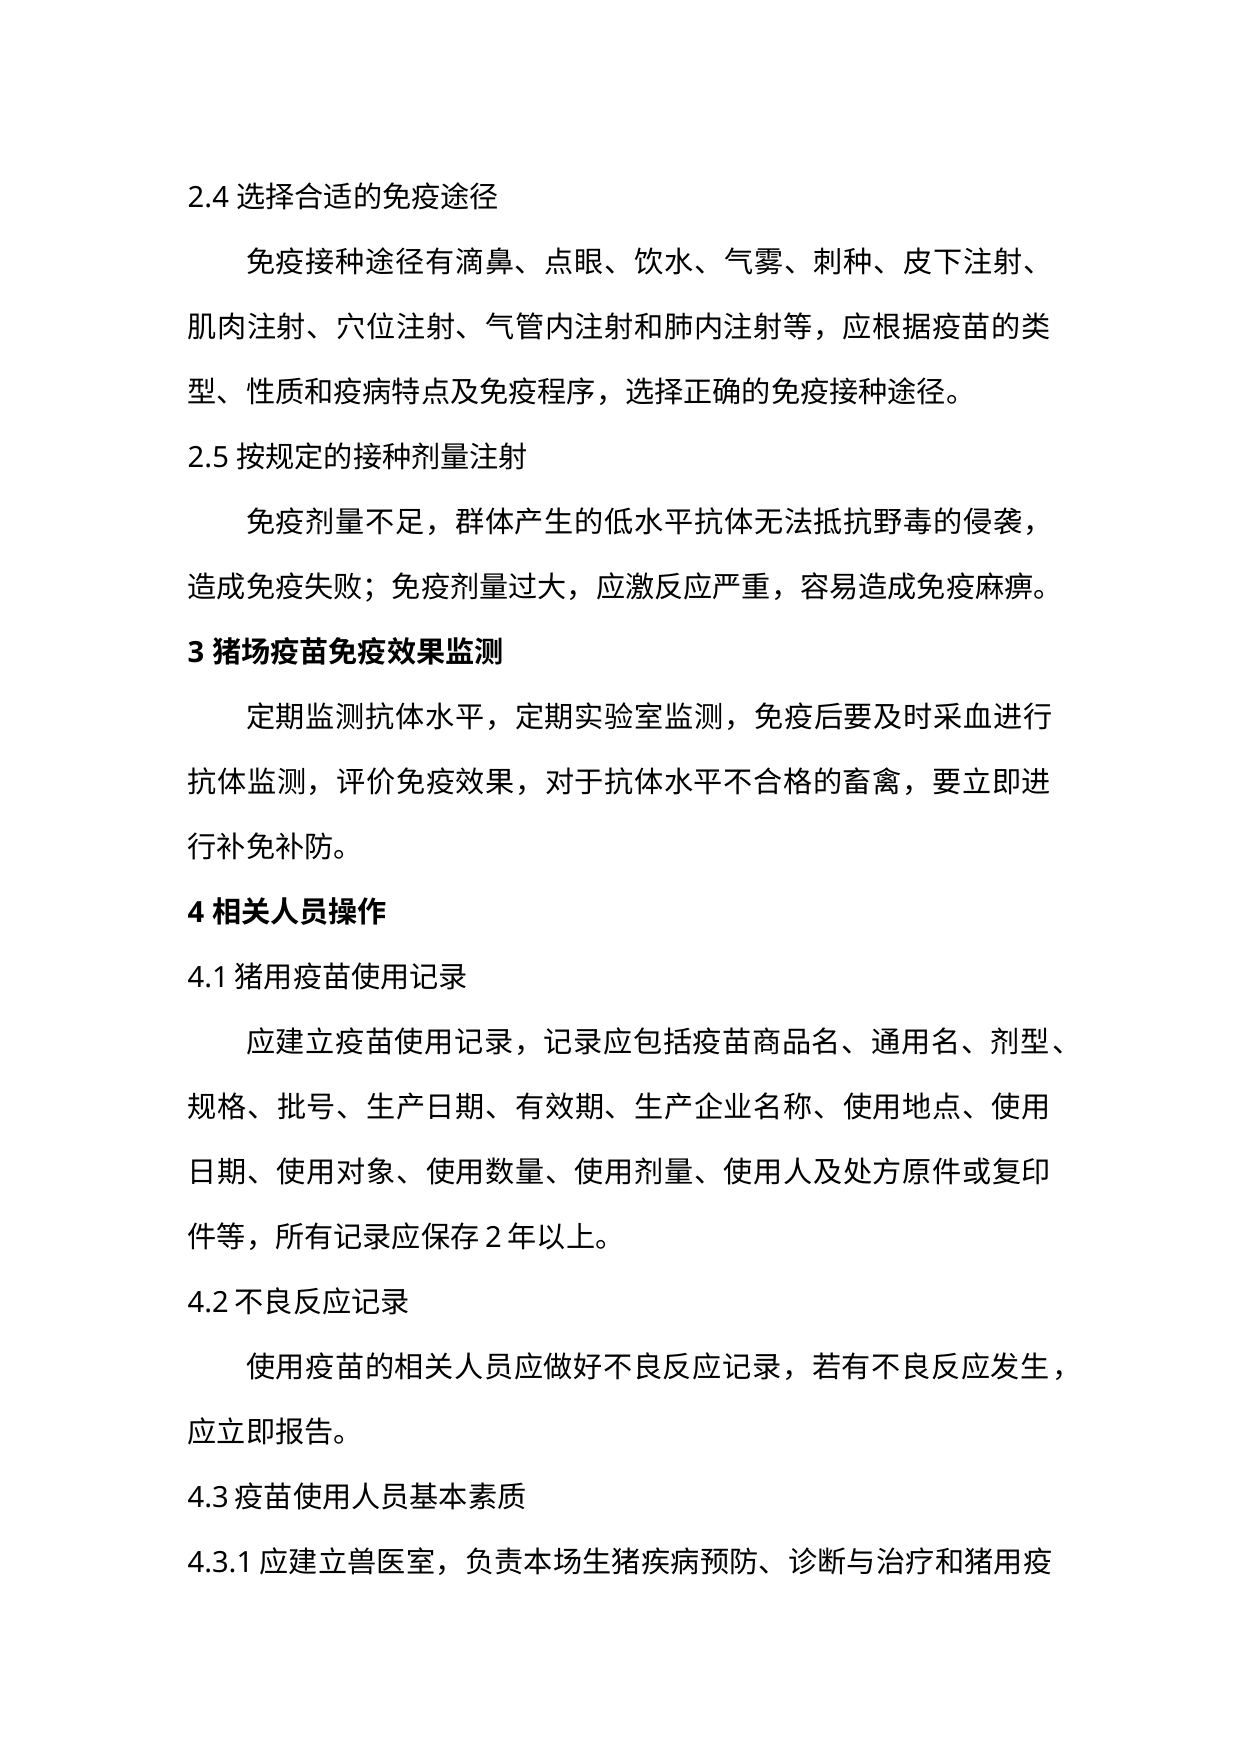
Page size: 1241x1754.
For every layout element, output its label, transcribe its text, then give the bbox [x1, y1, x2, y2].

text 4.2不良反应记录 [187, 1267, 1053, 1332]
text 应建立疫苗使用记录，记录应包括疫苗商品名、通用名、剂型、规格、批号、生产日期、有效期、生产企业名称、使用地点、使用日期、使用对象、使用数量、使用剂量、使用人及处方原件或复印件等，所有记录应保存2年以上。 [187, 1007, 1053, 1267]
text 4.3疫苗使用人员基本素质 [187, 1462, 1053, 1527]
text 2.4 选择合适的免疫途径 [187, 162, 1053, 227]
text 2.5 按规定的接种剂量注射 [187, 422, 1053, 487]
text 使用疫苗的相关人员应做好不良反应记录，若有不良反应发生，应立即报告。 [187, 1332, 1053, 1462]
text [187, 1527, 1053, 1592]
text 4.1猪用疫苗使用记录 [187, 942, 1053, 1007]
text 4 相关人员操作 [187, 877, 1053, 942]
text 3 猪场疫苗免疫效果监测 [187, 617, 1053, 682]
text 免疫接种途径有滴鼻、点眼、饮水、气雾、刺种、皮下注射、肌肉注射、穴位注射、气管内注射和肺内注射等，应根据疫苗的类型、性质和疫病特点及免疫程序，选择正确的免疫接种途径。 [187, 227, 1053, 422]
text 免疫剂量不足，群体产生的低水平抗体无法抵抗野毒的侵袭，造成免疫失败；免疫剂量过大，应激反应严重，容易造成免疫麻痹。 [187, 487, 1053, 617]
text 定期监测抗体水平，定期实验室监测，免疫后要及时采血进行抗体监测，评价免疫效果，对于抗体水平不合格的畜禽，要立即进行补免补防。 [187, 682, 1053, 877]
